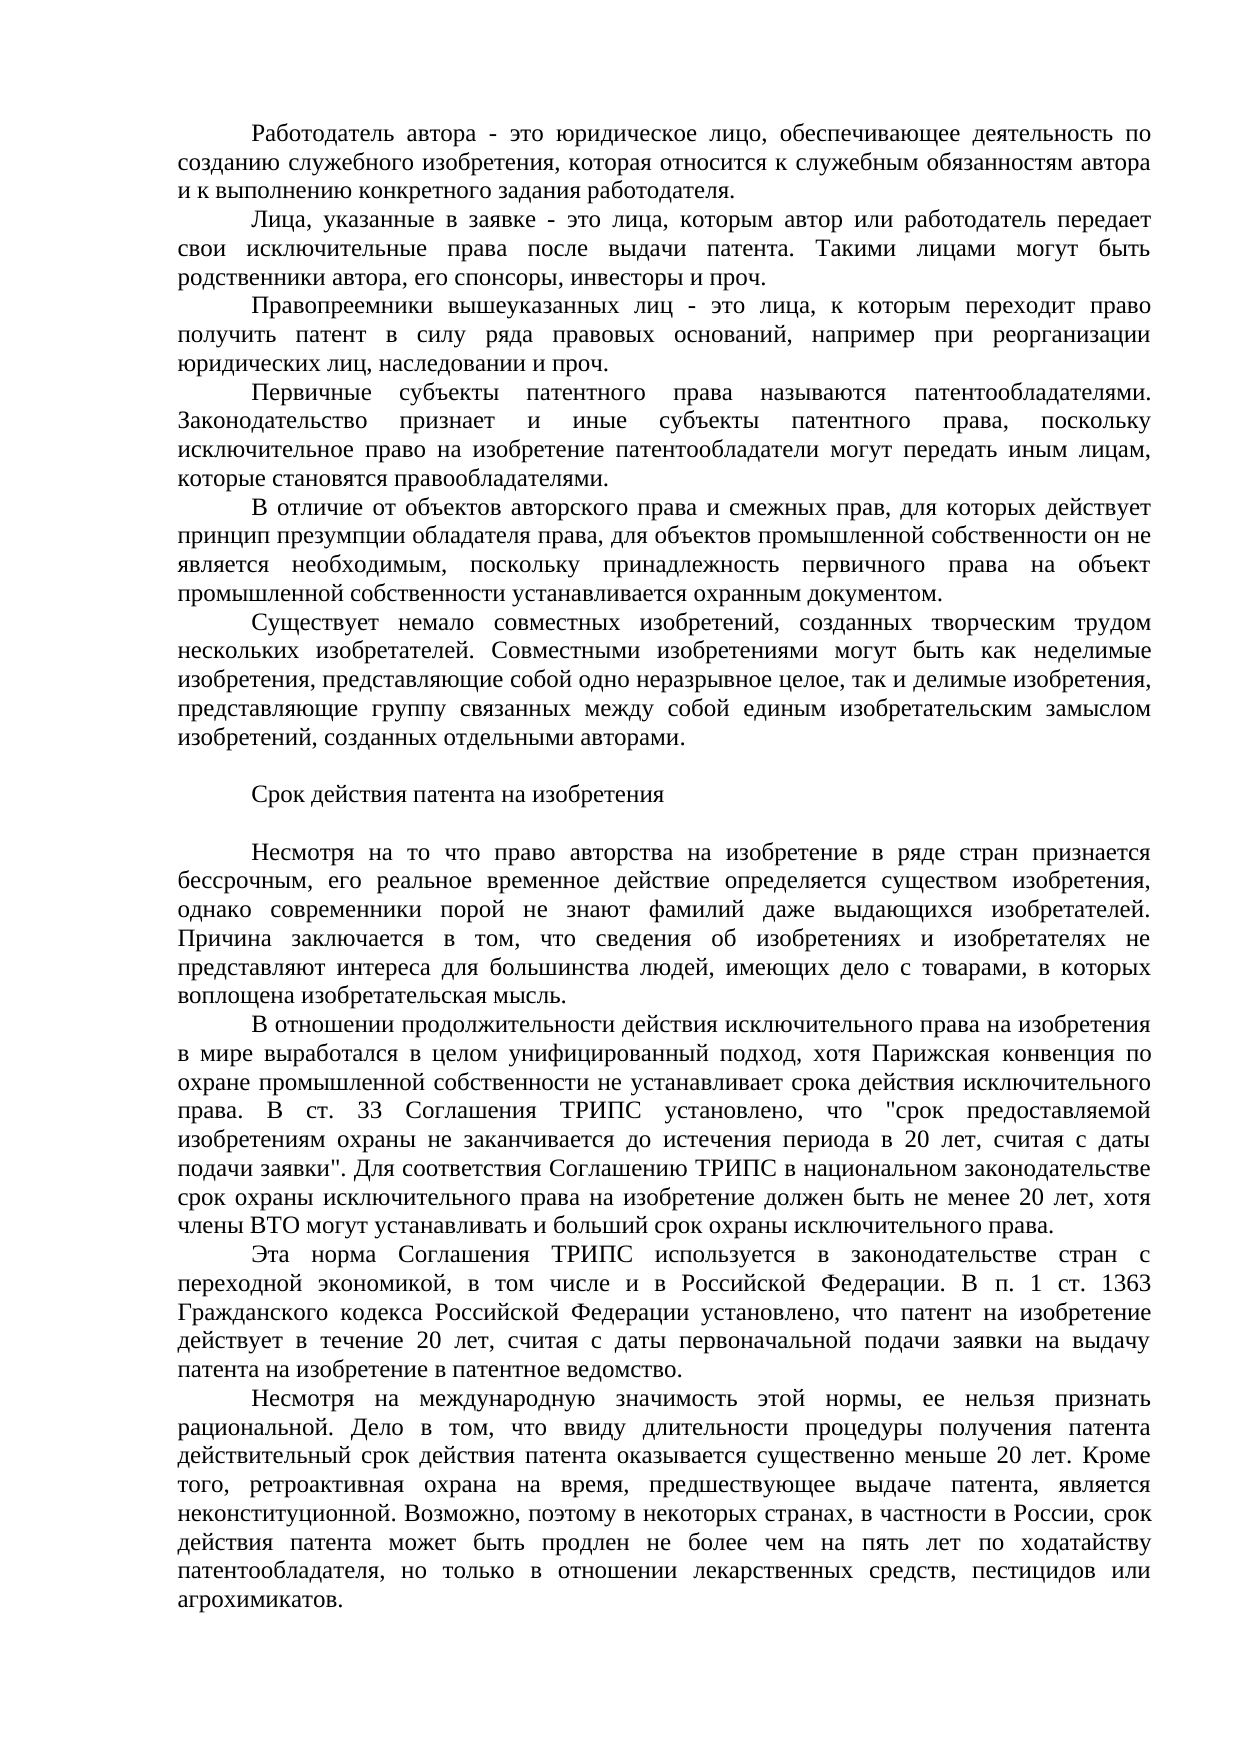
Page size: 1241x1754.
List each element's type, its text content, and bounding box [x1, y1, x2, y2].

text Срок действия патента на изобретения [177, 779, 1152, 808]
text Существует немало совместных изобретений, созданных творческим трудом нескольких изобретателей. Совместными изобретениями могут быть как неделимые изобретения, представляющие собой одно неразрывное целое, так и делимые изобретения, представляющие группу связанных между собой единым изобретательским замыслом изобретений, созданных отдельными авторами. [177, 607, 1152, 751]
text В отношении продолжительности действия исключительного права на изобретения в мире выработался в целом унифицированный подход, хотя Парижская конвенция по охране промышленной собственности не устанавливает срока действия исключительного права. В ст. 33 Соглашения ТРИПС установлено, что "срок предоставляемой изобретениям охраны не заканчивается до истечения периода в 20 лет, считая с даты подачи заявки". Для соответствия Соглашению ТРИПС в национальном законодательстве срок охраны исключительного права на изобретение должен быть не менее 20 лет, хотя члены ВТО могут устанавливать и больший срок охраны исключительного права. [177, 1009, 1152, 1239]
text Работодатель автора - это юридическое лицо, обеспечивающее деятельность по созданию служебного изобретения, которая относится к служебным обязанностям автора и к выполнению конкретного задания работодателя. [177, 118, 1152, 204]
text Первичные субъекты патентного права называются патентообладателями. Законодательство признает и иные субъекты патентного права, поскольку исключительное право на изобретение патентообладатели могут передать иным лицам, которые становятся правообладателями. [177, 377, 1152, 492]
text Лица, указанные в заявке - это лица, которым автор или работодатель передает свои исключительные права после выдачи патента. Такими лицами могут быть родственники автора, его спонсоры, инвесторы и проч. [177, 204, 1152, 291]
text Эта норма Соглашения ТРИПС используется в законодательстве стран с переходной экономикой, в том числе и в Российской Федерации. В п. 1 ст. 1363 Гражданского кодекса Российской Федерации установлено, что патент на изобретение действует в течение 20 лет, считая с даты первоначальной подачи заявки на выдачу патента на изобретение в патентное ведомство. [177, 1239, 1152, 1383]
text Несмотря на то что право авторства на изобретение в ряде стран признается бессрочным, его реальное временное действие определяется существом изобретения, однако современники порой не знают фамилий даже выдающихся изобретателей. Причина заключается в том, что сведения об изобретениях и изобретателях не представляют интереса для большинства людей, имеющих дело с товарами, в которых воплощена изобретательская мысль. [177, 837, 1152, 1009]
text В отличие от объектов авторского права и смежных прав, для которых действует принцип презумпции обладателя права, для объектов промышленной собственности он не является необходимым, поскольку принадлежность первичного права на объект промышленной собственности устанавливается охранным документом. [177, 492, 1152, 607]
text Несмотря на международную значимость этой нормы, ее нельзя признать рациональной. Дело в том, что ввиду длительности процедуры получения патента действительный срок действия патента оказывается существенно меньше 20 лет. Кроме того, ретроактивная охрана на время, предшествующее выдаче патента, является неконституционной. Возможно, поэтому в некоторых странах, в частности в России, срок действия патента может быть продлен не более чем на пять лет по ходатайству патентообладателя, но только в отношении лекарственных средств, пестицидов или агрохимикатов. [177, 1383, 1152, 1613]
text Правопреемники вышеуказанных лиц - это лица, к которым переходит право получить патент в силу ряда правовых оснований, например при реорганизации юридических лиц, наследовании и проч. [177, 291, 1152, 377]
